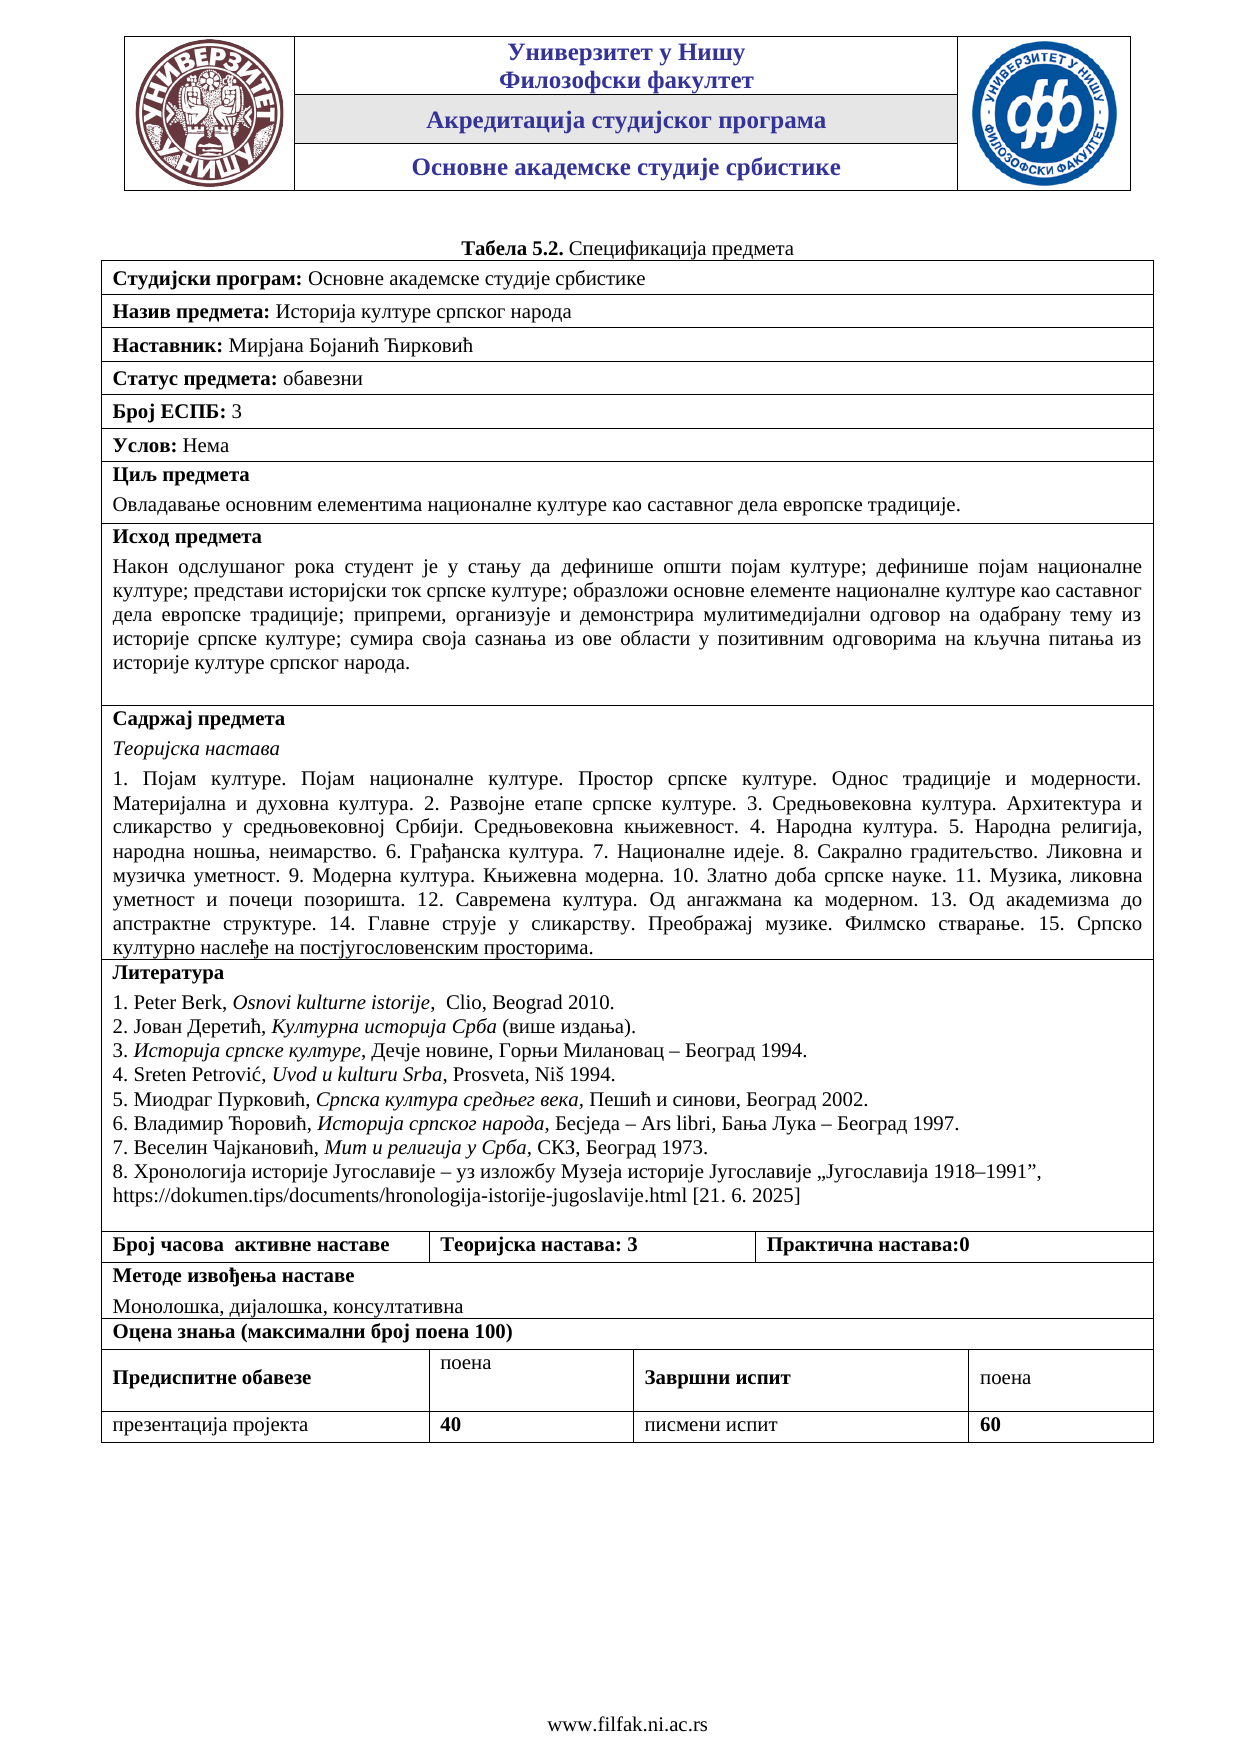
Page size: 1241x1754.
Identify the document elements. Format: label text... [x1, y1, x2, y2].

table_cell Оцена знања (максимални број поена 100) [102, 1319, 1153, 1349]
table_cell Теоријска настава: 3 [430, 1232, 755, 1262]
text Табела 5.2. Спецификација предмета [44, 236, 1211, 260]
table_cell Методе извођења наставе Mонолошка, дијалошка, консултативна [102, 1263, 1153, 1318]
table_cell Наставник: Мирјана Бојанић Ћирковић [102, 328, 1153, 361]
table_cell писмени испит [634, 1412, 968, 1442]
table_cell Број ЕСПБ: 3 [102, 395, 1153, 428]
table_cell Статус предмета: обавезни [102, 362, 1153, 394]
table_cell Исход предмета Након одслушаног рока студент је у стању да дефинише општи појам културе; дефинише појам националне културе; представи историјски ток српске културе; образложи основне елементе националне културе као саставног дела европске традиције; припреми, организује и демонстрира мулитимедијални одговор на одабрану тему из историје српске културе; сумира своја сазнања из ове области у позитивним одговорима на кључна питања из историје културе српског народа. [102, 524, 1153, 705]
table_cell Садржај предмета Теоријска настава 1. Појам културе. Појам националне културе. Простор српске културе. Однос традиције и модерности. Материјална и духовна култура. 2. Развојне етапе српске културе. 3. Средњовековна култура. Архитектура и сликарство у средњовековној Србији. Средњовековна књижевност. 4. Народна култура. 5. Народна религија, народна ношња, неимарство. 6. Грађанска култура. 7. Националне идеје. 8. Сакрално градитељство. Ликовна и музичка уметност. 9. Модерна култура. Књижевна модерна. 10. Златно доба српске науке. 11. Музика, ликовна уметност и почеци позоришта. 12. Савремена култура. Од ангажмана ка модерном. 13. Од академизма до апстрактне структуре. 14. Главне струје у сликарству. Преображај музике. Филмско стварање. 15. Српско културно наслеђе на постјугословенским просторима. [102, 706, 1153, 959]
picture [969, 38, 1120, 189]
picture [135, 39, 284, 187]
table_cell Практична настава:0 [756, 1232, 1153, 1262]
table_cell Број часова активне наставе [102, 1232, 429, 1262]
table_cell Циљ предмета Овладавање основним елементима националне културе као саставног дела европске традиције. [102, 462, 1153, 523]
table_cell 60 [969, 1412, 1153, 1442]
table_cell 40 [430, 1412, 633, 1442]
table_cell Услов: Нема [102, 429, 1153, 461]
table_header Студијски програм: Основне академске студије србистике [102, 261, 1153, 294]
table_cell поена [430, 1350, 633, 1411]
table_cell Литература 1. Peter Berk, Osnovi kulturne istorije, Clio, Beograd 2010. 2. Јован Деретић, Културна историја Срба (више издања). 3. Историја српске културе, Дечје новине, Горњи Милановац – Београд 1994. 4. Sreten Petrović, Uvod u kulturu Srba, Prosveta, Niš 1994. 5. Миодраг Пурковић, Српска култура средњег века, Пешић и синови, Београд 2002. 6. Владимир Ћоровић, Историја српског народа, Бесједа – Ars libri, Бања Лука – Београд 1997. 7. Веселин Чајкановић, Мит и религија у Срба, СКЗ, Београд 1973. 8. Хронологија историје Југославије – уз изложбу Музеја историје Југославије „Југославија 1918–1991ˮ, https://dokumen.tips/documents/hronologija-istorije-jugoslavije.html [21. 6. 2025] [102, 960, 1153, 1231]
table_cell Завршни испит [634, 1350, 968, 1411]
table_cell поена [969, 1350, 1153, 1411]
table_cell Назив предмета: Историја културе српског народа [102, 295, 1153, 327]
table_cell презентација пројекта [102, 1412, 429, 1442]
table_cell Предиспитне обавезе [102, 1350, 429, 1411]
